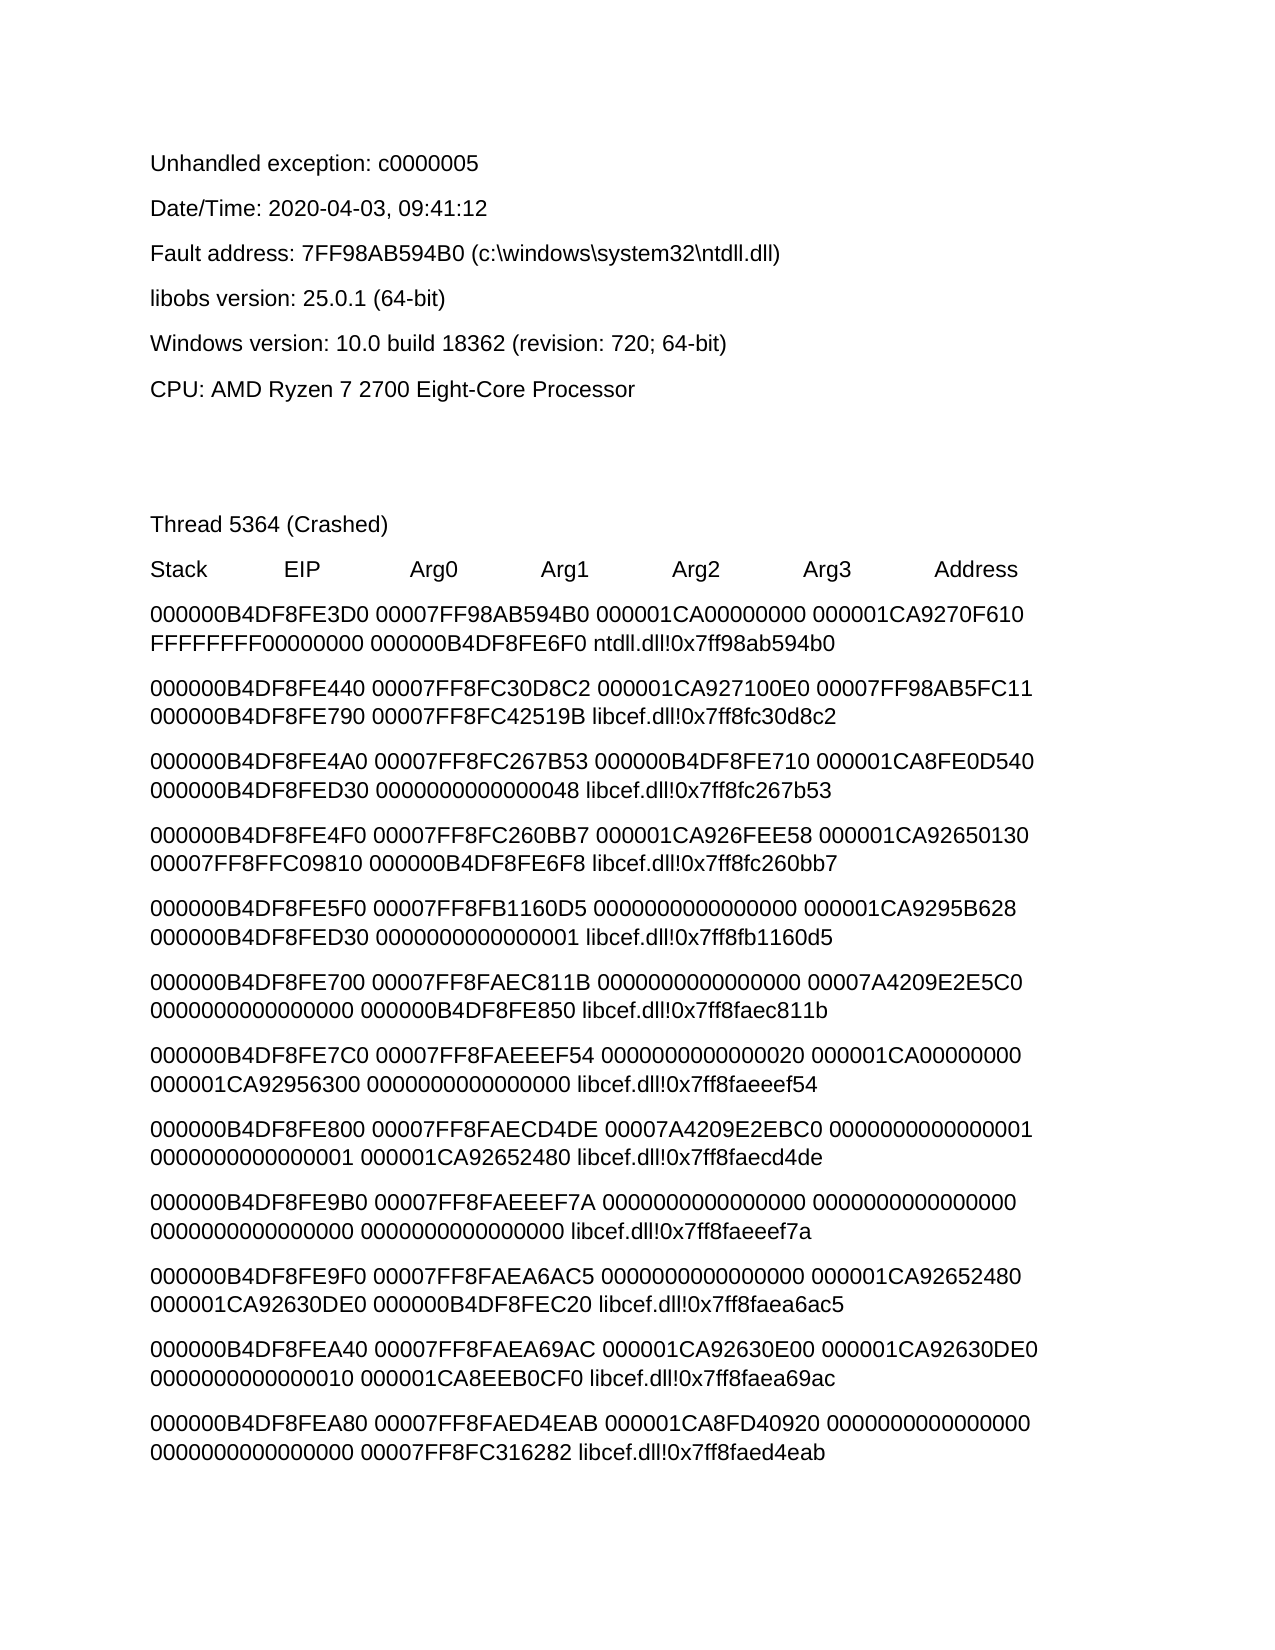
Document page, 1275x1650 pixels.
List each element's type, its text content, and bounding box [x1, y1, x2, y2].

text 000000B4DF8FE3D0 00007FF98AB594B0 000001CA00000000 000001CA9270F610 FFFFFFFF00000000 000000B4DF8FE6F0 ntdll.dll!0x7ff98ab594b0 [150, 601, 1125, 656]
text Unhandled exception: c0000005 [150, 150, 1125, 176]
text Stack EIP Arg0 Arg1 Arg2 Arg3 Address [150, 556, 1125, 582]
text 000000B4DF8FE440 00007FF8FC30D8C2 000001CA927100E0 00007FF98AB5FC11 000000B4DF8FE790 00007FF8FC42519B libcef.dll!0x7ff8fc30d8c2 [150, 674, 1125, 729]
text CPU: AMD Ryzen 7 2700 Eight-Core Processor [150, 376, 1125, 402]
text 000000B4DF8FEA40 00007FF8FAEA69AC 000001CA92630E00 000001CA92630DE0 0000000000000010 000001CA8EEB0CF0 libcef.dll!0x7ff8faea69ac [150, 1336, 1125, 1391]
text 000000B4DF8FE700 00007FF8FAEC811B 0000000000000000 00007A4209E2E5C0 0000000000000000 000000B4DF8FE850 libcef.dll!0x7ff8faec811b [150, 969, 1125, 1023]
text Fault address: 7FF98AB594B0 (c:\windows\system32\ntdll.dll) [150, 240, 1125, 267]
text 000000B4DF8FE7C0 00007FF8FAEEEF54 0000000000000020 000001CA00000000 000001CA92956300 0000000000000000 libcef.dll!0x7ff8faeeef54 [150, 1042, 1125, 1097]
text libobs version: 25.0.1 (64-bit) [150, 285, 1125, 312]
text 000000B4DF8FEA80 00007FF8FAED4EAB 000001CA8FD40920 0000000000000000 0000000000000000 00007FF8FC316282 libcef.dll!0x7ff8faed4eab [150, 1410, 1125, 1465]
text 000000B4DF8FE800 00007FF8FAECD4DE 00007A4209E2EBC0 0000000000000001 0000000000000001 000001CA92652480 libcef.dll!0x7ff8faecd4de [150, 1116, 1125, 1171]
text 000000B4DF8FE4F0 00007FF8FC260BB7 000001CA926FEE58 000001CA92650130 00007FF8FFC09810 000000B4DF8FE6F8 libcef.dll!0x7ff8fc260bb7 [150, 822, 1125, 876]
text Date/Time: 2020-04-03, 09:41:12 [150, 195, 1125, 221]
text 000000B4DF8FE9F0 00007FF8FAEA6AC5 0000000000000000 000001CA92652480 000001CA92630DE0 000000B4DF8FEC20 libcef.dll!0x7ff8faea6ac5 [150, 1263, 1125, 1318]
text Thread 5364 (Crashed) [150, 511, 1125, 537]
text 000000B4DF8FE9B0 00007FF8FAEEEF7A 0000000000000000 0000000000000000 0000000000000000 0000000000000000 libcef.dll!0x7ff8faeeef7a [150, 1189, 1125, 1244]
text Windows version: 10.0 build 18362 (revision: 720; 64-bit) [150, 330, 1125, 357]
text 000000B4DF8FE5F0 00007FF8FB1160D5 0000000000000000 000001CA9295B628 000000B4DF8FED30 0000000000000001 libcef.dll!0x7ff8fb1160d5 [150, 895, 1125, 950]
text 000000B4DF8FE4A0 00007FF8FC267B53 000000B4DF8FE710 000001CA8FE0D540 000000B4DF8FED30 0000000000000048 libcef.dll!0x7ff8fc267b53 [150, 748, 1125, 803]
